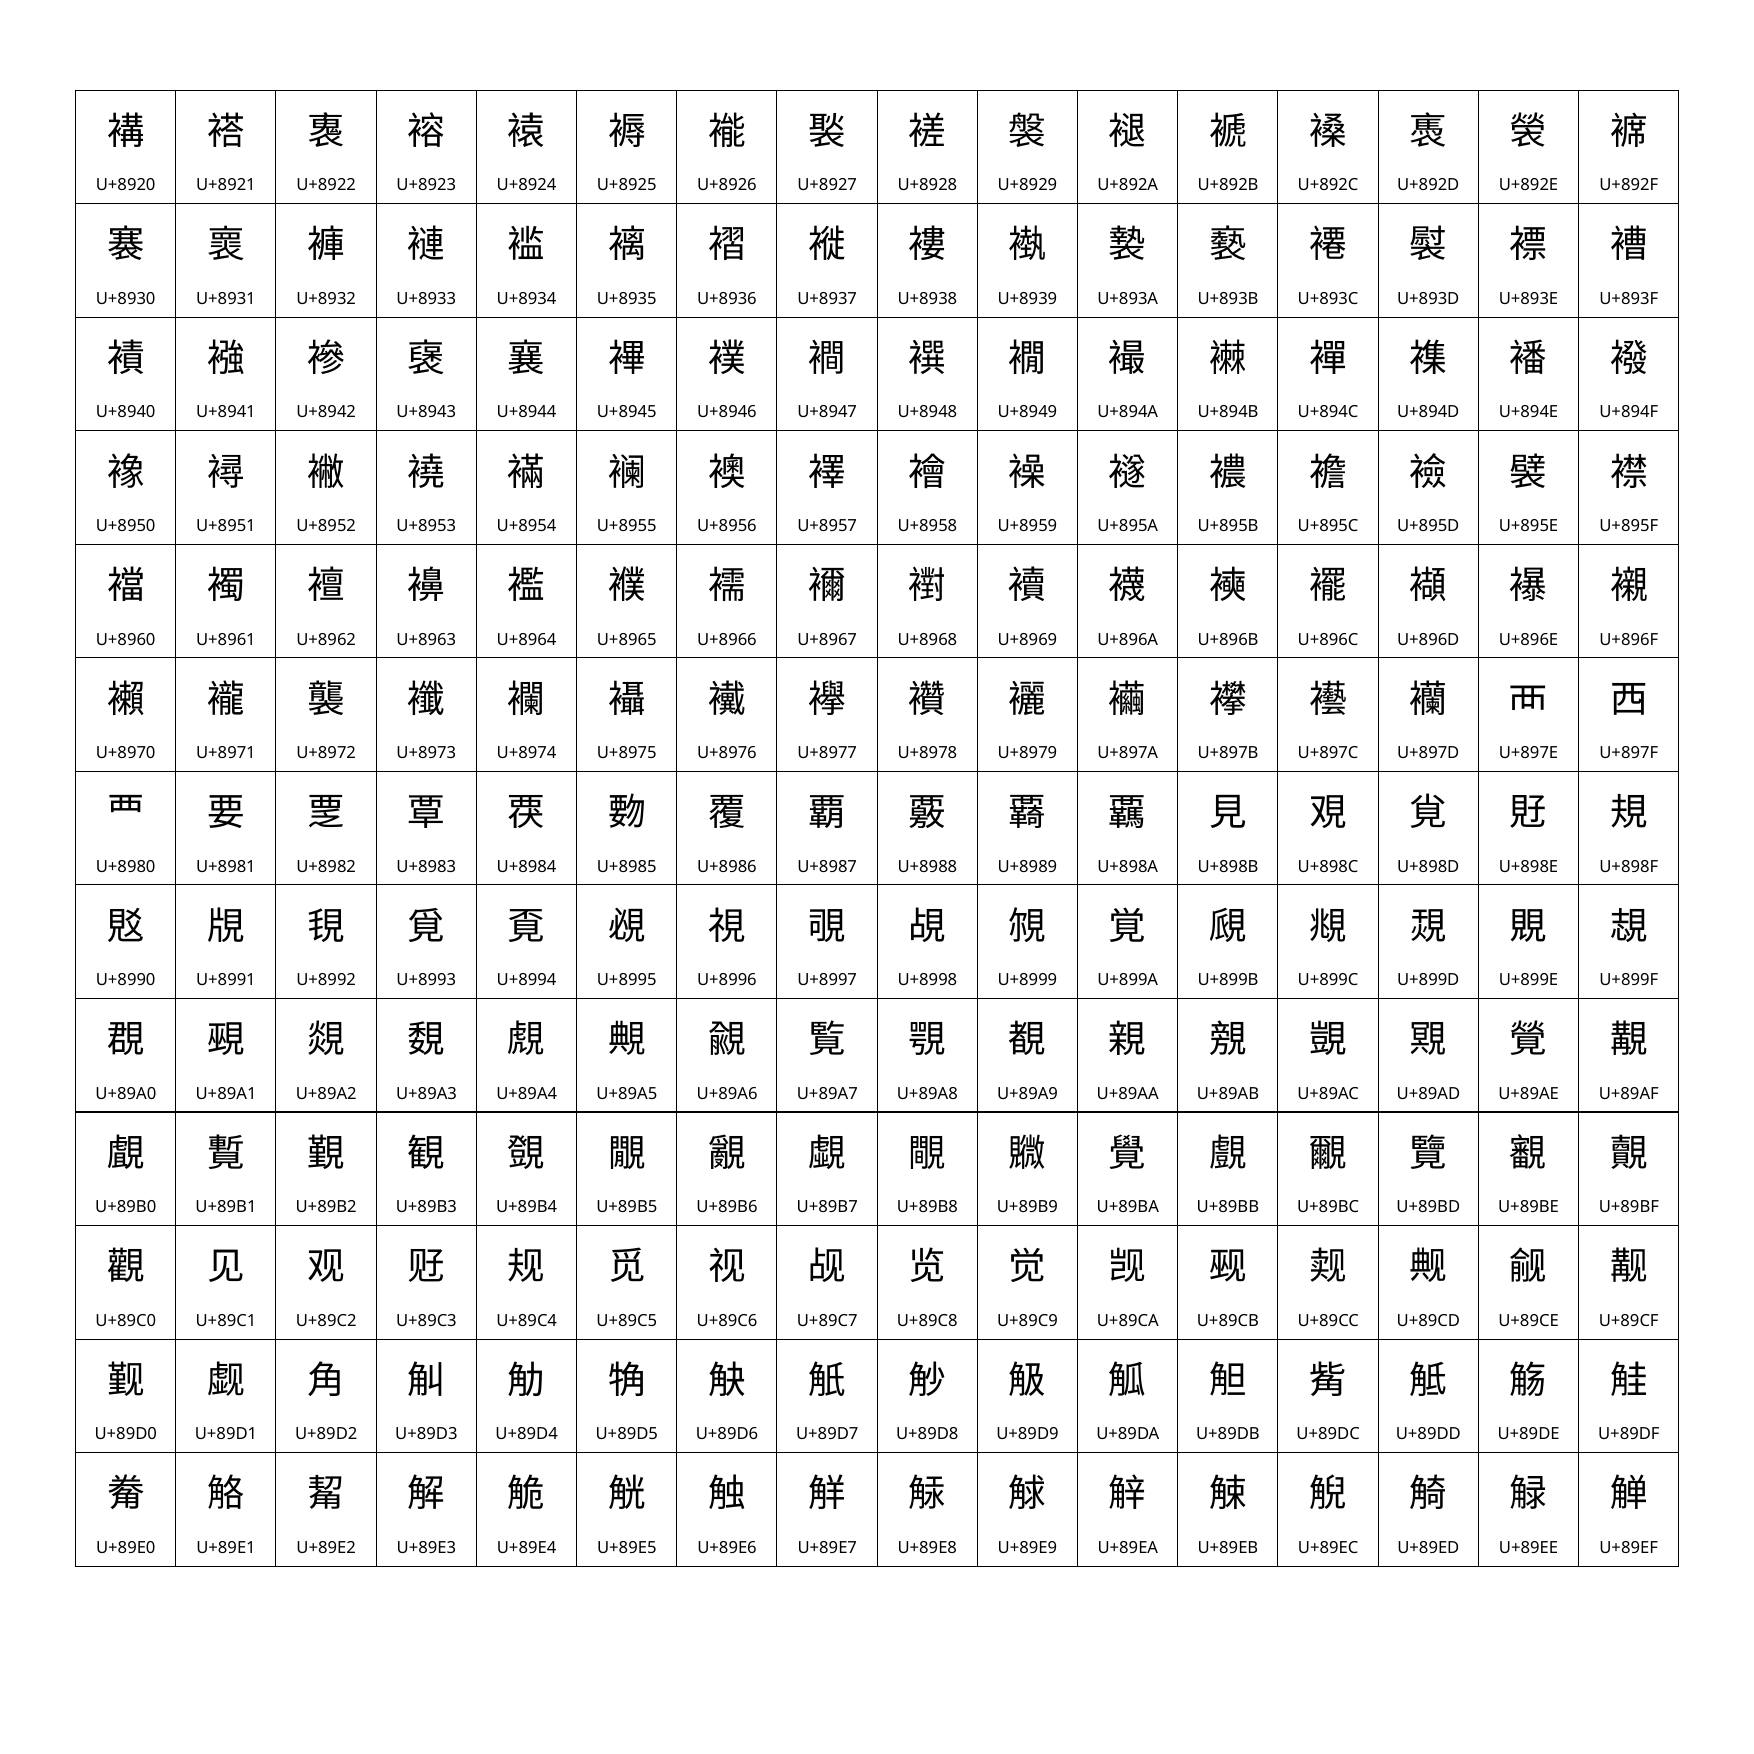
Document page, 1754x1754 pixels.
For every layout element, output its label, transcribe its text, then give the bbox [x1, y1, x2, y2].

table_cell 覣 U+89A3 [377, 999, 476, 1111]
table_cell 襜 U+895C [1278, 431, 1378, 544]
table_cell 襨 U+8968 [878, 545, 977, 657]
table_cell 褤 U+8924 [477, 91, 576, 203]
table_cell 褷 U+8937 [777, 204, 877, 317]
table_cell 觚 U+89DA [1078, 1340, 1177, 1452]
table_cell 觠 U+89E0 [76, 1453, 175, 1566]
table_cell 西 U+897F [1579, 658, 1678, 771]
table_cell 襶 U+8976 [677, 658, 776, 771]
table_cell 觃 U+89C3 [377, 1226, 476, 1338]
table_cell 覂 U+8982 [276, 772, 376, 884]
table_cell 视 U+89C6 [677, 1226, 776, 1338]
table_cell 褽 U+893D [1379, 204, 1478, 317]
table_cell 褠 U+8920 [76, 91, 175, 203]
table_cell 親 U+89AA [1078, 999, 1177, 1111]
table_cell 觥 U+89E5 [577, 1453, 676, 1566]
table_cell 褵 U+8935 [577, 204, 676, 317]
table_cell 褢 U+8922 [276, 91, 376, 203]
table_cell 褧 U+8927 [777, 91, 877, 203]
table_cell 襭 U+896D [1379, 545, 1478, 657]
table_cell 襇 U+8947 [777, 318, 877, 430]
table_cell 覽 U+89BD [1379, 1113, 1478, 1225]
table_cell 襞 U+895E [1479, 431, 1578, 544]
table_cell 觏 U+89CF [1579, 1226, 1678, 1338]
table_cell 觅 U+89C5 [577, 1226, 676, 1338]
table_cell 解 U+89E3 [377, 1453, 476, 1566]
table_cell 覕 U+8995 [577, 885, 676, 998]
table_cell 覗 U+8997 [777, 885, 877, 998]
table_cell 覹 U+89B9 [978, 1113, 1077, 1225]
table_cell 襺 U+897A [1078, 658, 1177, 771]
table_cell 褦 U+8926 [677, 91, 776, 203]
table_cell 褴 U+8934 [477, 204, 576, 317]
table_cell 褫 U+892B [1178, 91, 1277, 203]
table_cell 褥 U+8925 [577, 91, 676, 203]
table_cell 觀 U+89C0 [76, 1226, 175, 1338]
table_cell 覡 U+89A1 [176, 999, 275, 1111]
table_cell 覉 U+8989 [978, 772, 1077, 884]
table_cell 覶 U+89B6 [677, 1113, 776, 1225]
table_cell 覢 U+89A2 [276, 999, 376, 1111]
table_cell 襖 U+8956 [677, 431, 776, 544]
table_cell 覰 U+89B0 [76, 1113, 175, 1225]
table_cell 觍 U+89CD [1379, 1226, 1478, 1338]
table_cell 襁 U+8941 [176, 318, 275, 430]
table_cell 覇 U+8987 [777, 772, 877, 884]
table_cell 觨 U+89E8 [878, 1453, 977, 1566]
table_cell 觜 U+89DC [1278, 1340, 1378, 1452]
table_cell 襧 U+8967 [777, 545, 877, 657]
table_cell 覎 U+898E [1479, 772, 1578, 884]
table_cell 覝 U+899D [1379, 885, 1478, 998]
table_cell 襡 U+8961 [176, 545, 275, 657]
table_cell 覜 U+899C [1278, 885, 1378, 998]
table_cell 襷 U+8977 [777, 658, 877, 771]
table_cell 襠 U+8960 [76, 545, 175, 657]
table_cell 襑 U+8951 [176, 431, 275, 544]
table_cell 襫 U+896B [1178, 545, 1277, 657]
table_cell 褣 U+8923 [377, 91, 476, 203]
table_cell 覃 U+8983 [377, 772, 476, 884]
table_cell 襼 U+897C [1278, 658, 1378, 771]
table_cell 規 U+898F [1579, 772, 1678, 884]
table_cell 觞 U+89DE [1479, 1340, 1578, 1452]
table_cell 觓 U+89D3 [377, 1340, 476, 1452]
table_cell 覄 U+8984 [477, 772, 576, 884]
table_cell 觗 U+89D7 [777, 1340, 877, 1452]
table_cell 覬 U+89AC [1278, 999, 1378, 1111]
table_cell 襱 U+8971 [176, 658, 275, 771]
table_cell 襯 U+896F [1579, 545, 1678, 657]
table_cell 襻 U+897B [1178, 658, 1277, 771]
table_cell 覻 U+89BB [1178, 1113, 1277, 1225]
table_cell 襥 U+8965 [577, 545, 676, 657]
table_cell 覴 U+89B4 [477, 1113, 576, 1225]
table_cell 覑 U+8991 [176, 885, 275, 998]
table_cell 覼 U+89BC [1278, 1113, 1378, 1225]
table_cell 覚 U+899A [1078, 885, 1177, 998]
table_cell 襔 U+8954 [477, 431, 576, 544]
table_cell 褰 U+8930 [76, 204, 175, 317]
table_cell 覷 U+89B7 [777, 1113, 877, 1225]
table_cell 襍 U+894D [1379, 318, 1478, 430]
table_cell 觪 U+89EA [1078, 1453, 1177, 1566]
table_cell 覟 U+899F [1579, 885, 1678, 998]
table_cell 覛 U+899B [1178, 885, 1277, 998]
table_cell 觟 U+89DF [1579, 1340, 1678, 1452]
table_cell 觋 U+89CB [1178, 1226, 1277, 1338]
table_cell 觩 U+89E9 [978, 1453, 1077, 1566]
table_cell 襏 U+894F [1579, 318, 1678, 430]
table_cell 見 U+898B [1178, 772, 1277, 884]
table_cell 観 U+89B3 [377, 1113, 476, 1225]
table_cell 觛 U+89DB [1178, 1340, 1277, 1452]
table_cell 覿 U+89BF [1579, 1113, 1678, 1225]
table_cell 襗 U+8957 [777, 431, 877, 544]
table_cell 褡 U+8921 [176, 91, 275, 203]
table_cell 襩 U+8969 [978, 545, 1077, 657]
table_cell 襰 U+8970 [76, 658, 175, 771]
table_cell 覲 U+89B2 [276, 1113, 376, 1225]
table_cell 襕 U+8955 [577, 431, 676, 544]
table_cell 褮 U+892E [1479, 91, 1578, 203]
table_cell 觎 U+89CE [1479, 1226, 1578, 1338]
table_cell 襤 U+8964 [477, 545, 576, 657]
table_cell 襛 U+895B [1178, 431, 1277, 544]
table_cell 觊 U+89CA [1078, 1226, 1177, 1338]
table_cell 覮 U+89AE [1479, 999, 1578, 1111]
table_cell 覒 U+8992 [276, 885, 376, 998]
table_cell 褻 U+893B [1178, 204, 1277, 317]
table_cell 覍 U+898D [1379, 772, 1478, 884]
table_cell 覅 U+8985 [577, 772, 676, 884]
table_cell 褲 U+8932 [276, 204, 376, 317]
table_cell 覱 U+89B1 [176, 1113, 275, 1225]
table_cell 襦 U+8966 [677, 545, 776, 657]
table_cell 褼 U+893C [1278, 204, 1378, 317]
table_cell 要 U+8981 [176, 772, 275, 884]
table_cell 覥 U+89A5 [577, 999, 676, 1111]
table_cell 覊 U+898A [1078, 772, 1177, 884]
table_cell 襟 U+895F [1579, 431, 1678, 544]
table_cell 觐 U+89D0 [76, 1340, 175, 1452]
table_cell 褶 U+8936 [677, 204, 776, 317]
table_cell 覤 U+89A4 [477, 999, 576, 1111]
table_cell 覘 U+8998 [878, 885, 977, 998]
table_cell 襵 U+8975 [577, 658, 676, 771]
table_cell 襹 U+8979 [978, 658, 1077, 771]
table_cell 襈 U+8948 [878, 318, 977, 430]
table_cell 襴 U+8974 [477, 658, 576, 771]
table_cell 褯 U+892F [1579, 91, 1678, 203]
table_cell 襚 U+895A [1078, 431, 1177, 544]
table_cell 襢 U+8962 [276, 545, 376, 657]
table_cell 覈 U+8988 [878, 772, 977, 884]
table_cell 視 U+8996 [677, 885, 776, 998]
table_cell 褸 U+8938 [878, 204, 977, 317]
table_cell 覦 U+89A6 [677, 999, 776, 1111]
table_cell 觔 U+89D4 [477, 1340, 576, 1452]
table_cell 觇 U+89C7 [777, 1226, 877, 1338]
table_cell 览 U+89C8 [878, 1226, 977, 1338]
table_cell 褾 U+893E [1479, 204, 1578, 317]
table_cell 覭 U+89AD [1379, 999, 1478, 1111]
table_cell 襅 U+8945 [577, 318, 676, 430]
table_cell 觡 U+89E1 [176, 1453, 275, 1566]
table_cell 襝 U+895D [1379, 431, 1478, 544]
table_cell 覾 U+89BE [1479, 1113, 1578, 1225]
table_cell 觑 U+89D1 [176, 1340, 275, 1452]
table_cell 褭 U+892D [1379, 91, 1478, 203]
table_cell 襙 U+8959 [978, 431, 1077, 544]
table_cell 襸 U+8978 [878, 658, 977, 771]
table_cell 襽 U+897D [1379, 658, 1478, 771]
table_cell 襾 U+897E [1479, 658, 1578, 771]
table_cell 褳 U+8933 [377, 204, 476, 317]
table_cell 襎 U+894E [1479, 318, 1578, 430]
table_cell 觌 U+89CC [1278, 1226, 1378, 1338]
table_cell 襲 U+8972 [276, 658, 376, 771]
table_cell 覐 U+8990 [76, 885, 175, 998]
table_cell 襮 U+896E [1479, 545, 1578, 657]
table_cell 觘 U+89D8 [878, 1340, 977, 1452]
table_cell 襳 U+8973 [377, 658, 476, 771]
table_cell 褱 U+8931 [176, 204, 275, 317]
table_cell 覫 U+89AB [1178, 999, 1277, 1111]
table_cell 覠 U+89A0 [76, 999, 175, 1111]
table_cell 褩 U+8929 [978, 91, 1077, 203]
table_cell 覯 U+89AF [1579, 999, 1678, 1111]
table_cell 覨 U+89A8 [878, 999, 977, 1111]
table_cell 覩 U+89A9 [978, 999, 1077, 1111]
table_cell 觧 U+89E7 [777, 1453, 877, 1566]
table_cell 襊 U+894A [1078, 318, 1177, 430]
table_cell 襬 U+896C [1278, 545, 1378, 657]
table_cell 褨 U+8928 [878, 91, 977, 203]
table_cell 褬 U+892C [1278, 91, 1378, 203]
table_cell 觯 U+89EF [1579, 1453, 1678, 1566]
table_cell 襒 U+8952 [276, 431, 376, 544]
table_cell 覧 U+89A7 [777, 999, 877, 1111]
table_cell 襘 U+8958 [878, 431, 977, 544]
table_cell 襂 U+8942 [276, 318, 376, 430]
table_cell 覀 U+8980 [76, 772, 175, 884]
table_cell 觉 U+89C9 [978, 1226, 1077, 1338]
table_cell 襋 U+894B [1178, 318, 1277, 430]
table_cell 襄 U+8944 [477, 318, 576, 430]
table_cell 襉 U+8949 [978, 318, 1077, 430]
table_cell 襓 U+8953 [377, 431, 476, 544]
table_cell 觫 U+89EB [1178, 1453, 1277, 1566]
table_cell 见 U+89C1 [176, 1226, 275, 1338]
table_cell 襪 U+896A [1078, 545, 1177, 657]
table_cell 覙 U+8999 [978, 885, 1077, 998]
table_cell 襌 U+894C [1278, 318, 1378, 430]
table_cell 襃 U+8943 [377, 318, 476, 430]
table_cell 襆 U+8946 [677, 318, 776, 430]
table_cell 觤 U+89E4 [477, 1453, 576, 1566]
table_cell 覵 U+89B5 [577, 1113, 676, 1225]
table_cell 褺 U+893A [1078, 204, 1177, 317]
table_cell 覌 U+898C [1278, 772, 1378, 884]
table_cell 褿 U+893F [1579, 204, 1678, 317]
table_cell 襀 U+8940 [76, 318, 175, 430]
table_cell 覆 U+8986 [677, 772, 776, 884]
table_cell 覔 U+8994 [477, 885, 576, 998]
table_cell 褹 U+8939 [978, 204, 1077, 317]
table_cell 觖 U+89D6 [677, 1340, 776, 1452]
table_cell 襐 U+8950 [76, 431, 175, 544]
table_cell 覸 U+89B8 [878, 1113, 977, 1225]
table_cell 觢 U+89E2 [276, 1453, 376, 1566]
table_cell 角 U+89D2 [276, 1340, 376, 1452]
table_cell 褪 U+892A [1078, 91, 1177, 203]
table_cell 覺 U+89BA [1078, 1113, 1177, 1225]
table_cell 觭 U+89ED [1379, 1453, 1478, 1566]
table_cell 观 U+89C2 [276, 1226, 376, 1338]
table_cell 觮 U+89EE [1479, 1453, 1578, 1566]
table_cell 覞 U+899E [1479, 885, 1578, 998]
table_cell 觕 U+89D5 [577, 1340, 676, 1452]
table_cell 觙 U+89D9 [978, 1340, 1077, 1452]
table_cell 襣 U+8963 [377, 545, 476, 657]
table_cell 触 U+89E6 [677, 1453, 776, 1566]
table_cell 觬 U+89EC [1278, 1453, 1378, 1566]
table_cell 规 U+89C4 [477, 1226, 576, 1338]
table_cell 觝 U+89DD [1379, 1340, 1478, 1452]
table_cell 覓 U+8993 [377, 885, 476, 998]
